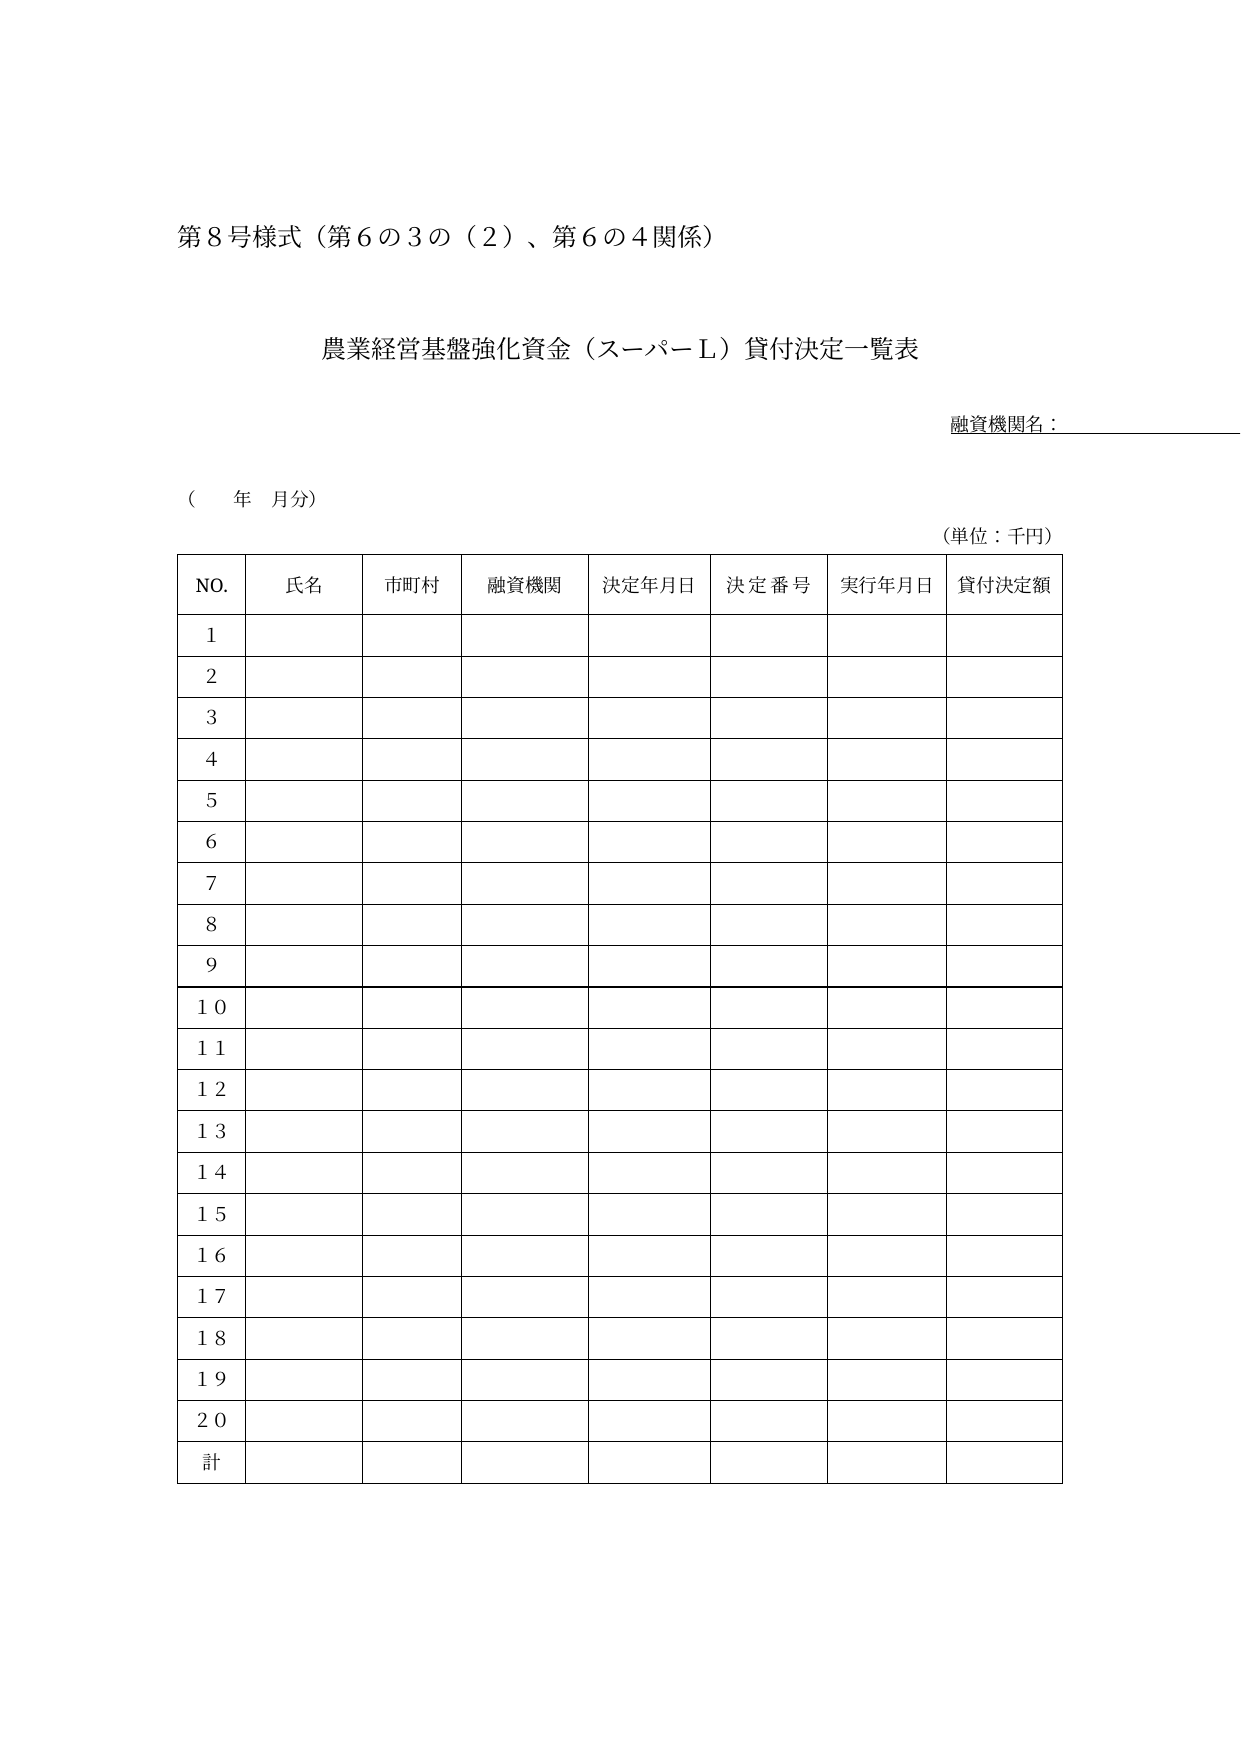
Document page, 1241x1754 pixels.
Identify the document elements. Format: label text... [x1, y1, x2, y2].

table_cell [711, 1236, 827, 1276]
table_cell [246, 1111, 362, 1152]
table_cell [246, 988, 362, 1028]
table_header 実行年月日 [828, 555, 946, 614]
table_cell [947, 1236, 1062, 1276]
table_cell [711, 1070, 827, 1110]
table_cell [947, 1153, 1062, 1193]
table_cell １０ [178, 988, 245, 1028]
table_cell [711, 863, 827, 904]
table_cell [828, 657, 946, 697]
text 農業経営基盤強化資金（スーパーＬ）貸付決定一覧表 [177, 329, 1063, 367]
table_cell ８ [178, 905, 245, 945]
table_header NO. [178, 555, 245, 614]
table_cell [589, 1236, 710, 1276]
text （ 年 月分） [177, 479, 1063, 517]
table_cell [462, 1070, 588, 1110]
table_cell [246, 946, 362, 986]
table_cell [246, 1277, 362, 1317]
table_cell １９ [178, 1360, 245, 1400]
table_cell [589, 1442, 710, 1483]
table_cell [947, 1277, 1062, 1317]
table_cell [246, 739, 362, 779]
table_cell [363, 1401, 461, 1441]
table_header 融資機関 [462, 555, 588, 614]
table_cell [462, 863, 588, 904]
table_cell [462, 822, 588, 862]
table_cell [589, 1029, 710, 1069]
table_cell [947, 1318, 1062, 1358]
table_cell [947, 739, 1062, 779]
table_cell [711, 1194, 827, 1234]
table_cell [828, 1236, 946, 1276]
table_cell １４ [178, 1153, 245, 1193]
table_cell [363, 1277, 461, 1317]
table_cell [828, 615, 946, 656]
table_cell [246, 1153, 362, 1193]
table_cell [246, 1442, 362, 1483]
table_cell [462, 698, 588, 738]
table_cell ３ [178, 698, 245, 738]
table_cell [462, 657, 588, 697]
table_cell [363, 863, 461, 904]
table_cell [947, 1070, 1062, 1110]
table_cell [246, 822, 362, 862]
table_cell 計 [178, 1442, 245, 1483]
table_cell [246, 1401, 362, 1441]
text 第８号様式（第６の３の（２）、第６の４関係） [177, 217, 1063, 254]
table_cell [947, 781, 1062, 821]
table_cell [589, 1194, 710, 1234]
table_cell [828, 1442, 946, 1483]
table_cell [246, 1194, 362, 1234]
table_cell [363, 1153, 461, 1193]
table_cell [589, 739, 710, 779]
table_cell [363, 1442, 461, 1483]
table_cell [363, 946, 461, 986]
table_cell [828, 1194, 946, 1234]
table_cell [947, 988, 1062, 1028]
table_cell [462, 1360, 588, 1400]
table_cell [589, 863, 710, 904]
table_cell [589, 1277, 710, 1317]
table_cell [462, 1194, 588, 1234]
table_cell [462, 1318, 588, 1358]
table_cell [246, 615, 362, 656]
table_cell [589, 822, 710, 862]
table_cell [828, 1401, 946, 1441]
table_cell [828, 905, 946, 945]
table_header 決定番号 [711, 555, 827, 614]
table_cell [589, 1401, 710, 1441]
table_cell [711, 1401, 827, 1441]
table_cell [462, 988, 588, 1028]
table_cell ２ [178, 657, 245, 697]
table_cell ４ [178, 739, 245, 779]
table_cell [246, 863, 362, 904]
table_cell [947, 1360, 1062, 1400]
table_cell [711, 615, 827, 656]
table_cell [711, 905, 827, 945]
table_cell [363, 1360, 461, 1400]
table_cell [711, 1111, 827, 1152]
table_cell [947, 822, 1062, 862]
table_cell ６ [178, 822, 245, 862]
table_cell [363, 698, 461, 738]
table_cell [246, 1070, 362, 1110]
table_cell [363, 1194, 461, 1234]
table_cell [947, 657, 1062, 697]
table_cell [363, 1029, 461, 1069]
table_cell [711, 946, 827, 986]
table_cell [711, 698, 827, 738]
table_cell [462, 1236, 588, 1276]
table_cell [363, 822, 461, 862]
table_cell [828, 822, 946, 862]
table_cell １７ [178, 1277, 245, 1317]
table_cell [462, 1277, 588, 1317]
table_cell [711, 657, 827, 697]
table_cell [246, 698, 362, 738]
table_header 貸付決定額 [947, 555, 1062, 614]
table_cell [363, 739, 461, 779]
table_cell [363, 1318, 461, 1358]
table_cell [711, 1277, 827, 1317]
table_cell [828, 1153, 946, 1193]
table_cell [462, 615, 588, 656]
table_cell [947, 863, 1062, 904]
table_cell [828, 1360, 946, 1400]
table_cell [828, 1070, 946, 1110]
table_cell ７ [178, 863, 245, 904]
table_cell [828, 1318, 946, 1358]
table_cell ５ [178, 781, 245, 821]
table_cell [462, 1153, 588, 1193]
table_cell [246, 1318, 362, 1358]
text （単位：千円） [177, 517, 1063, 554]
table_cell [363, 1111, 461, 1152]
table_cell [947, 946, 1062, 986]
table_cell [363, 615, 461, 656]
table_cell [947, 1401, 1062, 1441]
table_cell [828, 988, 946, 1028]
table_cell １５ [178, 1194, 245, 1234]
table_cell [828, 1111, 946, 1152]
table_cell [589, 1360, 710, 1400]
table_cell [711, 1153, 827, 1193]
table_cell [947, 1194, 1062, 1234]
table_cell [589, 1070, 710, 1110]
table_cell [462, 739, 588, 779]
table_cell [947, 698, 1062, 738]
table_cell [589, 1111, 710, 1152]
table_cell [947, 1111, 1062, 1152]
table_cell [462, 1401, 588, 1441]
table_cell [363, 905, 461, 945]
table_cell [462, 781, 588, 821]
table_cell [828, 946, 946, 986]
table_cell [711, 822, 827, 862]
table_cell [828, 739, 946, 779]
table_cell [462, 1111, 588, 1152]
table_cell [363, 1070, 461, 1110]
table_cell [363, 781, 461, 821]
table_cell [589, 615, 710, 656]
table_cell [363, 988, 461, 1028]
table_cell [711, 1318, 827, 1358]
table_cell [589, 657, 710, 697]
table_cell １６ [178, 1236, 245, 1276]
table_cell [589, 946, 710, 986]
table_cell １３ [178, 1111, 245, 1152]
table_cell [246, 781, 362, 821]
table_cell [363, 1236, 461, 1276]
table_header 氏名 [246, 555, 362, 614]
table_cell [711, 1442, 827, 1483]
table_cell [711, 1360, 827, 1400]
table_cell １２ [178, 1070, 245, 1110]
table_header 市町村 [363, 555, 461, 614]
table_cell [246, 1360, 362, 1400]
table_cell １１ [178, 1029, 245, 1069]
table_cell [462, 1442, 588, 1483]
table_cell [589, 698, 710, 738]
table_cell １８ [178, 1318, 245, 1358]
table_cell １ [178, 615, 245, 656]
table_cell [711, 781, 827, 821]
table_header 決定年月日 [589, 555, 710, 614]
table_cell [589, 905, 710, 945]
table_cell [828, 781, 946, 821]
table_cell [462, 1029, 588, 1069]
table_cell [363, 657, 461, 697]
table_cell [947, 905, 1062, 945]
table_cell ９ [178, 946, 245, 986]
table_cell [711, 739, 827, 779]
table_cell ２０ [178, 1401, 245, 1441]
table_cell [462, 905, 588, 945]
table_cell [711, 1029, 827, 1069]
text 融資機関名： [177, 404, 1063, 442]
table_cell [589, 781, 710, 821]
table_cell [711, 988, 827, 1028]
table_cell [246, 1029, 362, 1069]
table_cell [947, 1029, 1062, 1069]
table_cell [246, 905, 362, 945]
table_cell [828, 863, 946, 904]
table_cell [246, 1236, 362, 1276]
table_cell [589, 1318, 710, 1358]
table_cell [828, 1277, 946, 1317]
table_cell [947, 615, 1062, 656]
table_cell [462, 946, 588, 986]
table_cell [589, 988, 710, 1028]
table_cell [246, 657, 362, 697]
table_cell [828, 698, 946, 738]
table_cell [828, 1029, 946, 1069]
table_cell [947, 1442, 1062, 1483]
table_cell [589, 1153, 710, 1193]
